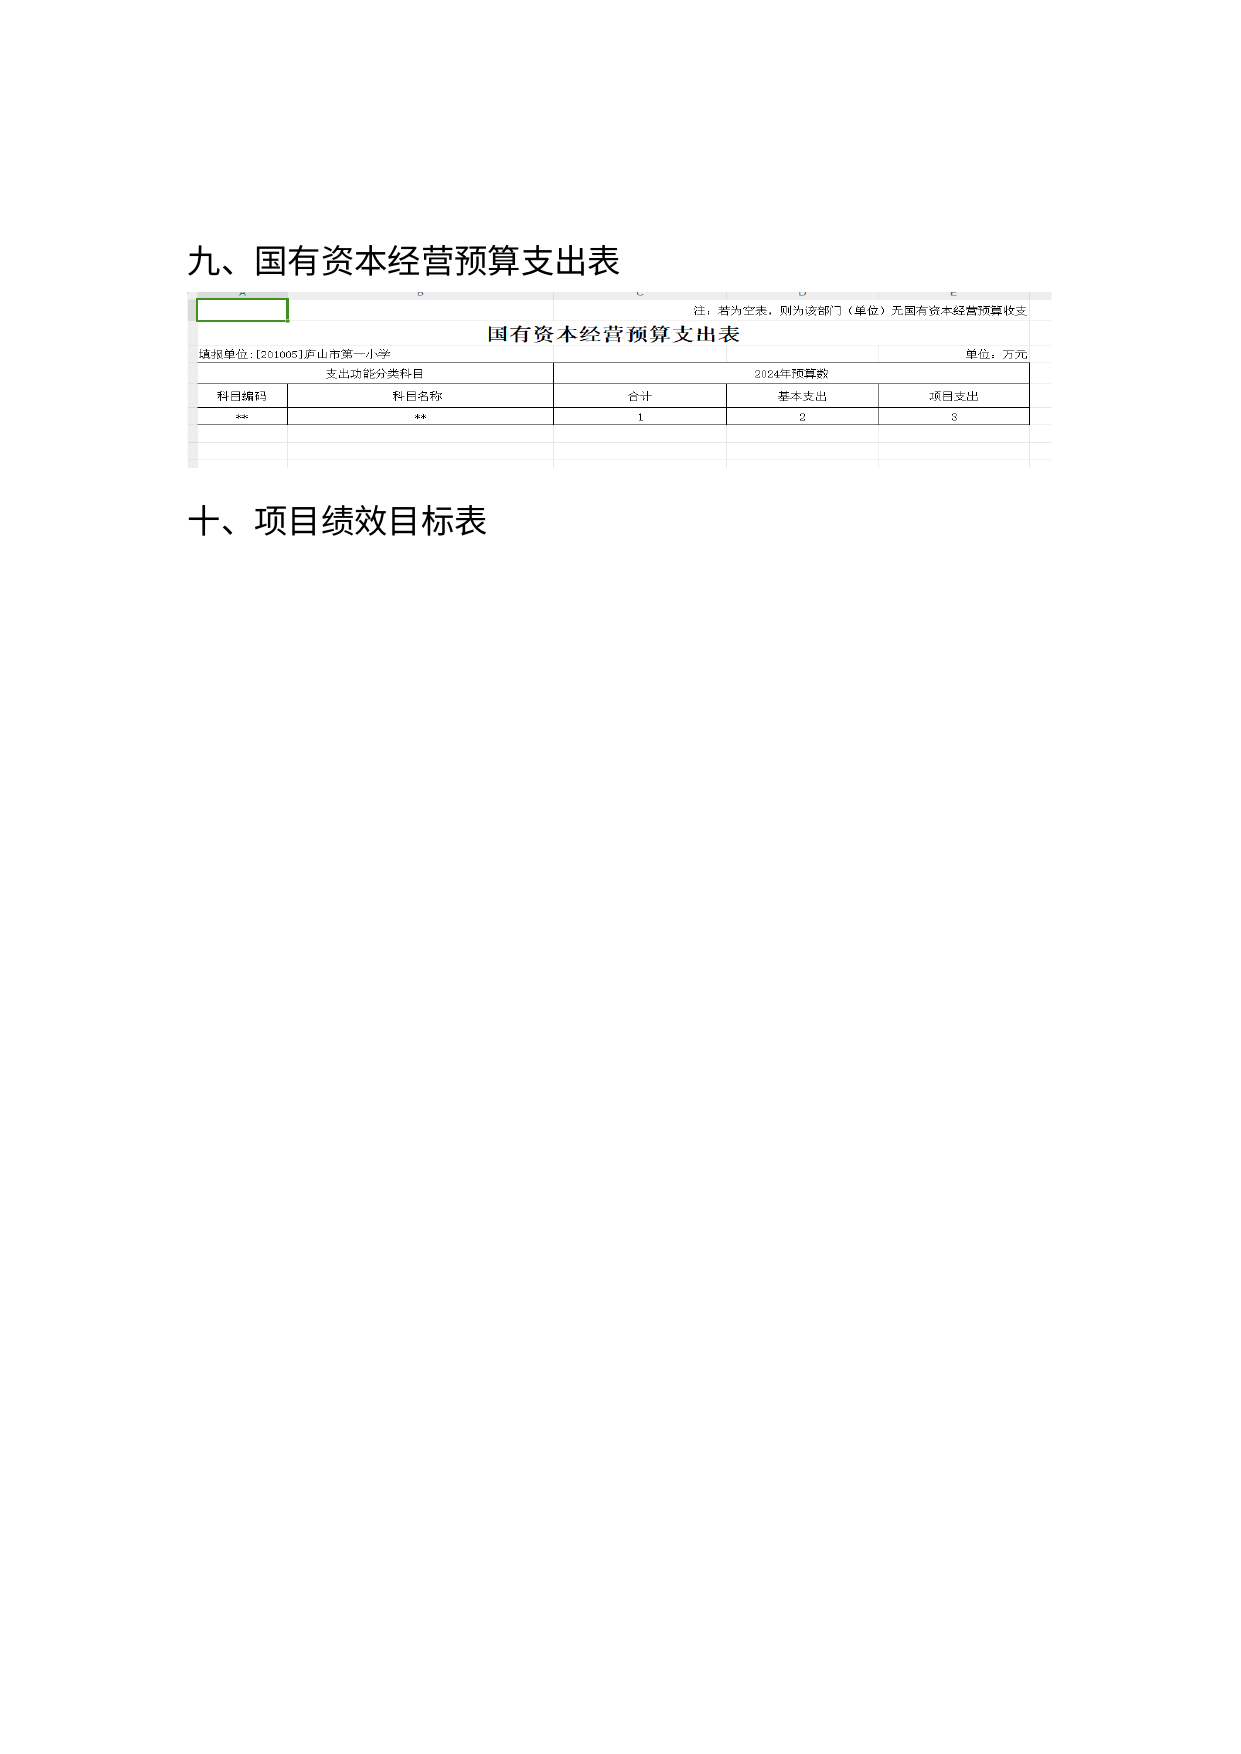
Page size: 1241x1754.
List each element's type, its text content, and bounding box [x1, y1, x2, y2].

list 项目绩效目标表 [187, 487, 1053, 552]
list 国有资本经营预算支出表 [187, 227, 1053, 292]
picture [187, 292, 1052, 468]
